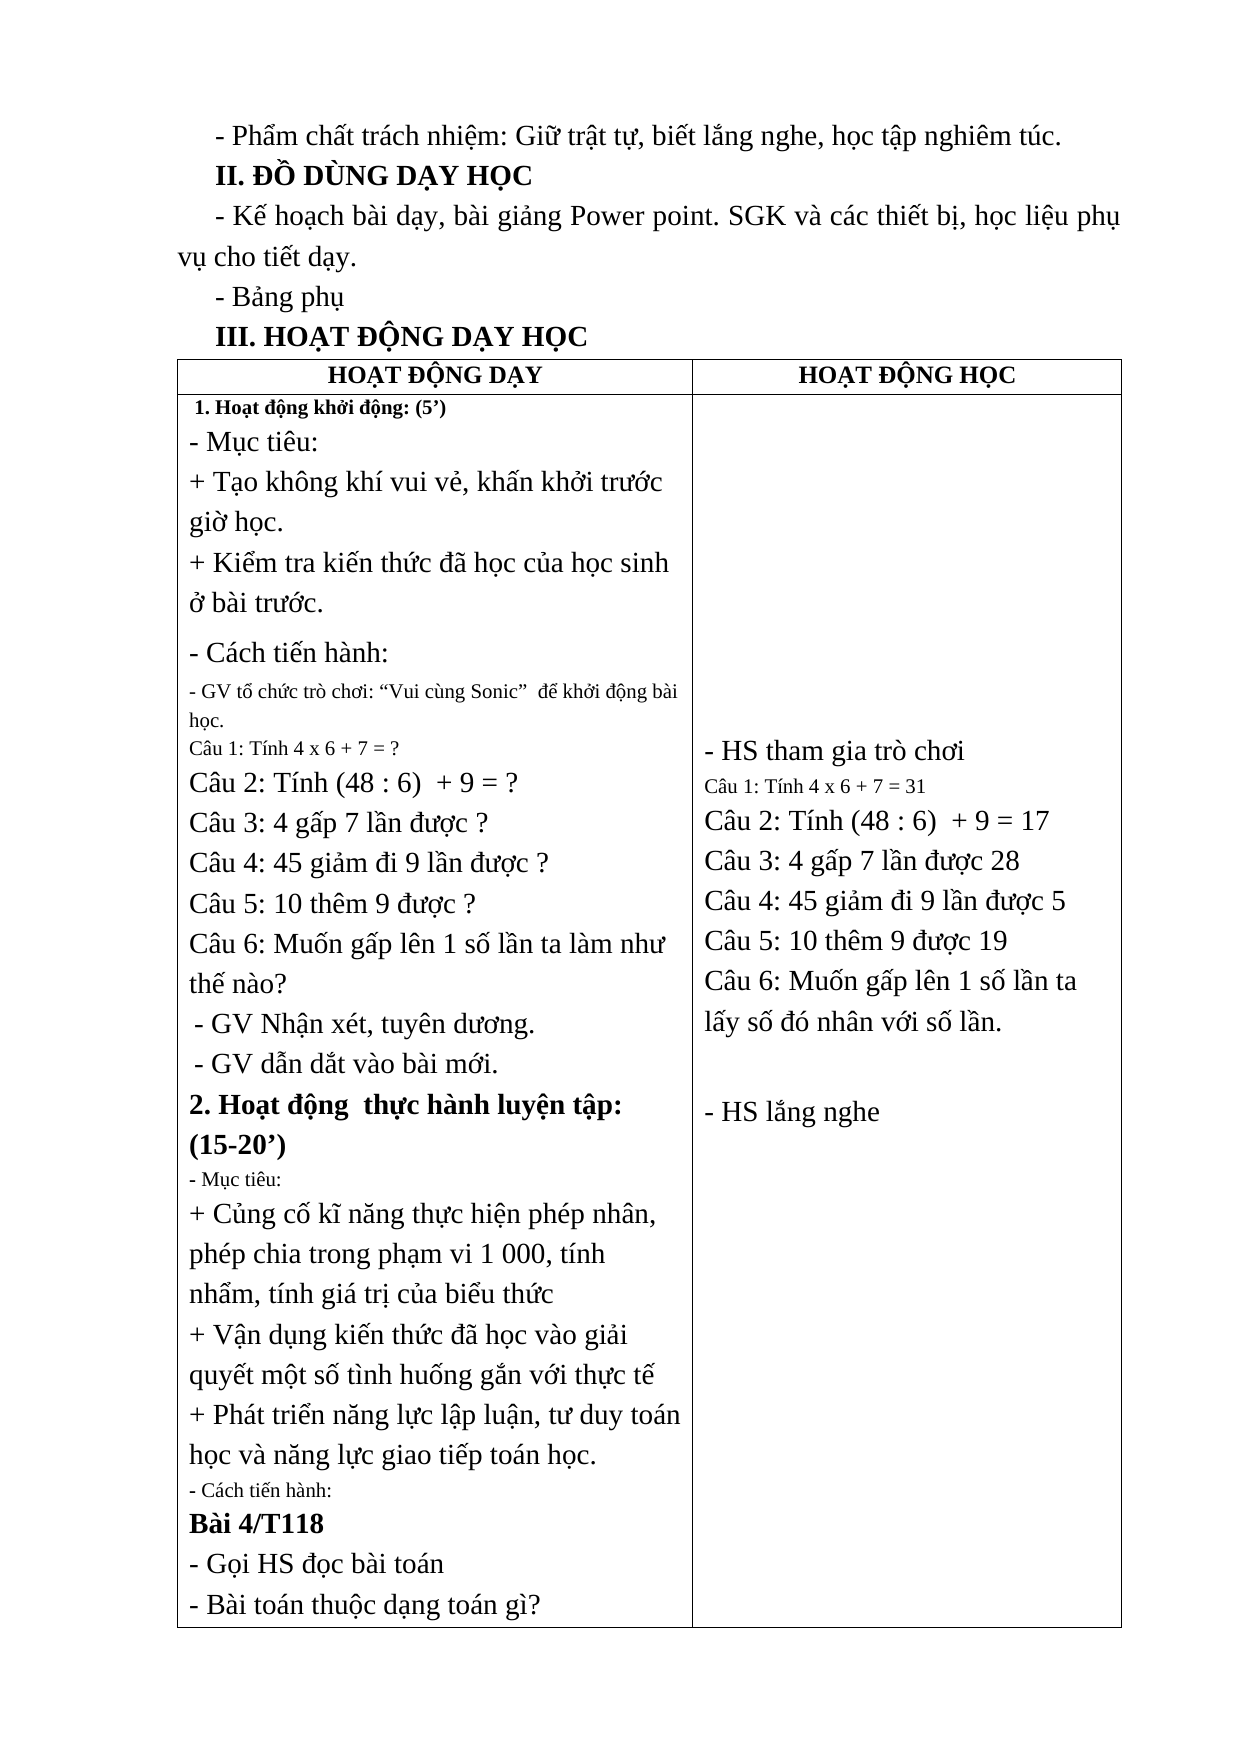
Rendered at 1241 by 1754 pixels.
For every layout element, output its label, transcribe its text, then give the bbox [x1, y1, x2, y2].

text - Phẩm chất trách nhiệm: Giữ trật tự, biết lắng nghe, học tập nghiêm túc. [177, 118, 1122, 152]
text - Bảng phụ [177, 279, 1122, 312]
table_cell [178, 395, 692, 1627]
table_header HOẠT ĐỘNG DẠY [178, 360, 692, 394]
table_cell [693, 395, 1121, 1627]
text II. ĐỒ DÙNG DẠY HỌC [177, 158, 1122, 192]
table_header HOẠT ĐỘNG HỌC [693, 360, 1121, 394]
text - Kế hoạch bài dạy, bài giảng Power point. SGK và các thiết bị, học liệu phụ vụ cho tiết dạy. [177, 198, 1122, 272]
text III. HOẠT ĐỘNG DẠY HỌC [177, 319, 1122, 353]
